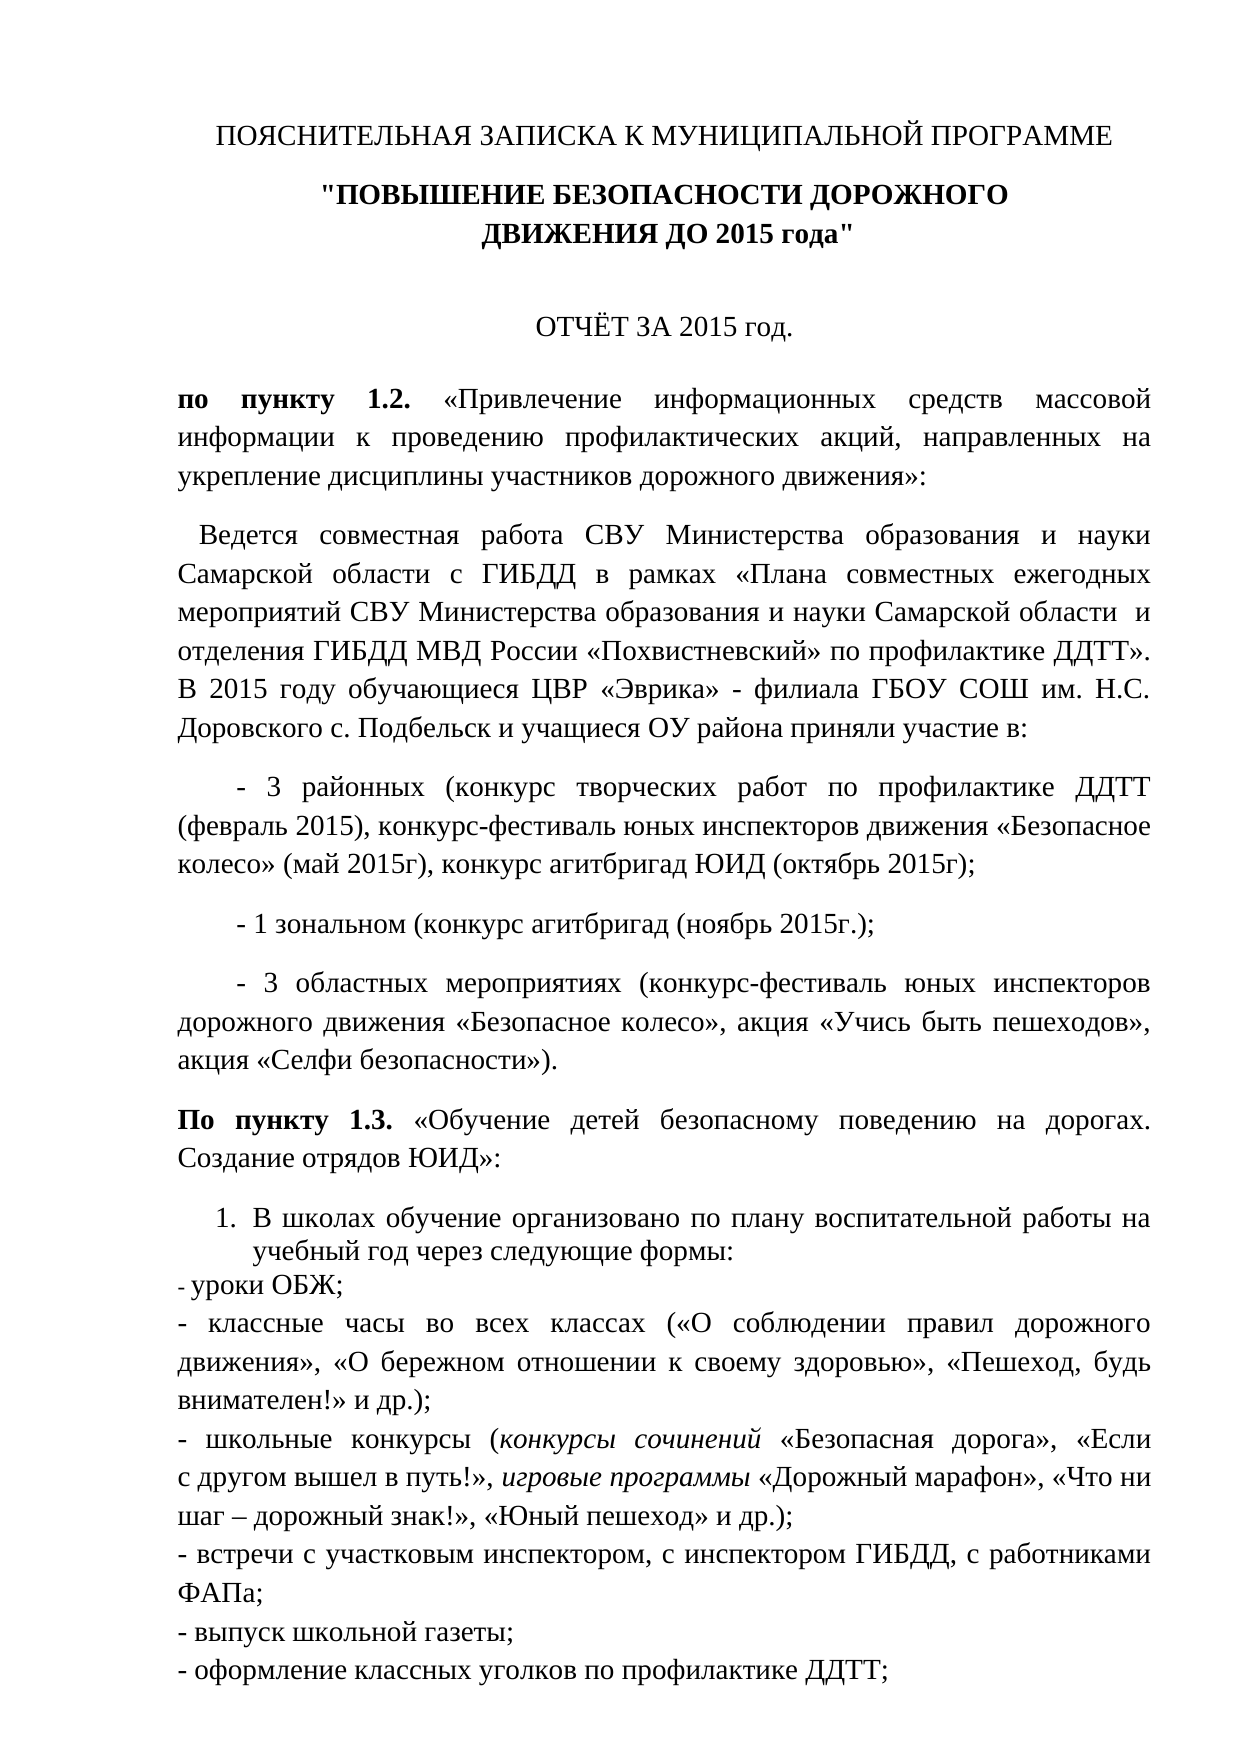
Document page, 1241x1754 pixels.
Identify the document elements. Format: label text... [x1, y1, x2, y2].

text - 3 районных (конкурс творческих работ по профилактике ДДТТ (февраль 2015), конкурс-фестиваль юных инспекторов движения «Безопасное колесо» (май 2015г), конкурс агитбригад ЮИД (октябрь 2015г); [177, 769, 1152, 880]
text - 1 зональном (конкурс агитбригад (ноябрь 2015г.); [177, 906, 1152, 939]
text - 3 областных мероприятиях (конкурс-фестиваль юных инспекторов дорожного движения «Безопасное колесо», акция «Учись быть пешеходов», акция «Селфи безопасности»). [177, 965, 1152, 1076]
text - классные часы во всех классах («О соблюдении правил дорожного движения», «О бережном отношении к своему здоровью», «Пешеход, будь внимателен!» и др.); [177, 1305, 1152, 1416]
text "ПОВЫШЕНИЕ БЕЗОПАСНОСТИ ДОРОЖНОГО [177, 177, 1152, 211]
text Ведется совместная работа СВУ Министерства образования и науки Самарской области с ГИБДД в рамках «Плана совместных ежегодных мероприятий СВУ Министерства образования и науки Самарской области и отделения ГИБДД МВД России «Похвистневский» по профилактике ДДТТ». В 2015 году обучающиеся ЦВР «Эврика» - филиала ГБОУ СОШ им. Н.С. Доровского с. Подбельск и учащиеся ОУ района приняли участие в: [177, 517, 1152, 744]
text По пункту 1.3. «Обучение детей безопасному поведению на дорогах. Создание отрядов ЮИД»: [177, 1102, 1152, 1174]
text - выпуск школьной газеты; [177, 1614, 1152, 1647]
list В школах обучение организовано по плану воспитательной работы на учебный год через следующие формы: [215, 1200, 1152, 1267]
text - встречи с участковым инспектором, с инспектором ГИБДД, с работниками ФАПа; [177, 1537, 1152, 1609]
text по пункту 1.2. «Привлечение информационных средств массовой информации к проведению профилактических акций, направленных на укрепление дисциплины участников дорожного движения»: [177, 381, 1152, 492]
text ПОЯСНИТЕЛЬНАЯ ЗАПИСКА К МУНИЦИПАЛЬНОЙ ПРОГРАММЕ [177, 118, 1152, 152]
text - оформление классных уголков по профилактике ДДТТ; [177, 1652, 1152, 1686]
text ДВИЖЕНИЯ ДО 2015 года" [177, 216, 1152, 249]
title ОТЧЁТ ЗА 2015 год. [177, 309, 1152, 342]
text - уроки ОБЖ; [177, 1267, 1152, 1300]
text - школьные конкурсы (конкурсы сочинений «Безопасная дорога», «Если с другом вышел в путь!», игровые программы «Дорожный марафон», «Что ни шаг – дорожный знак!», «Юный пешеход» и др.); [177, 1421, 1152, 1532]
